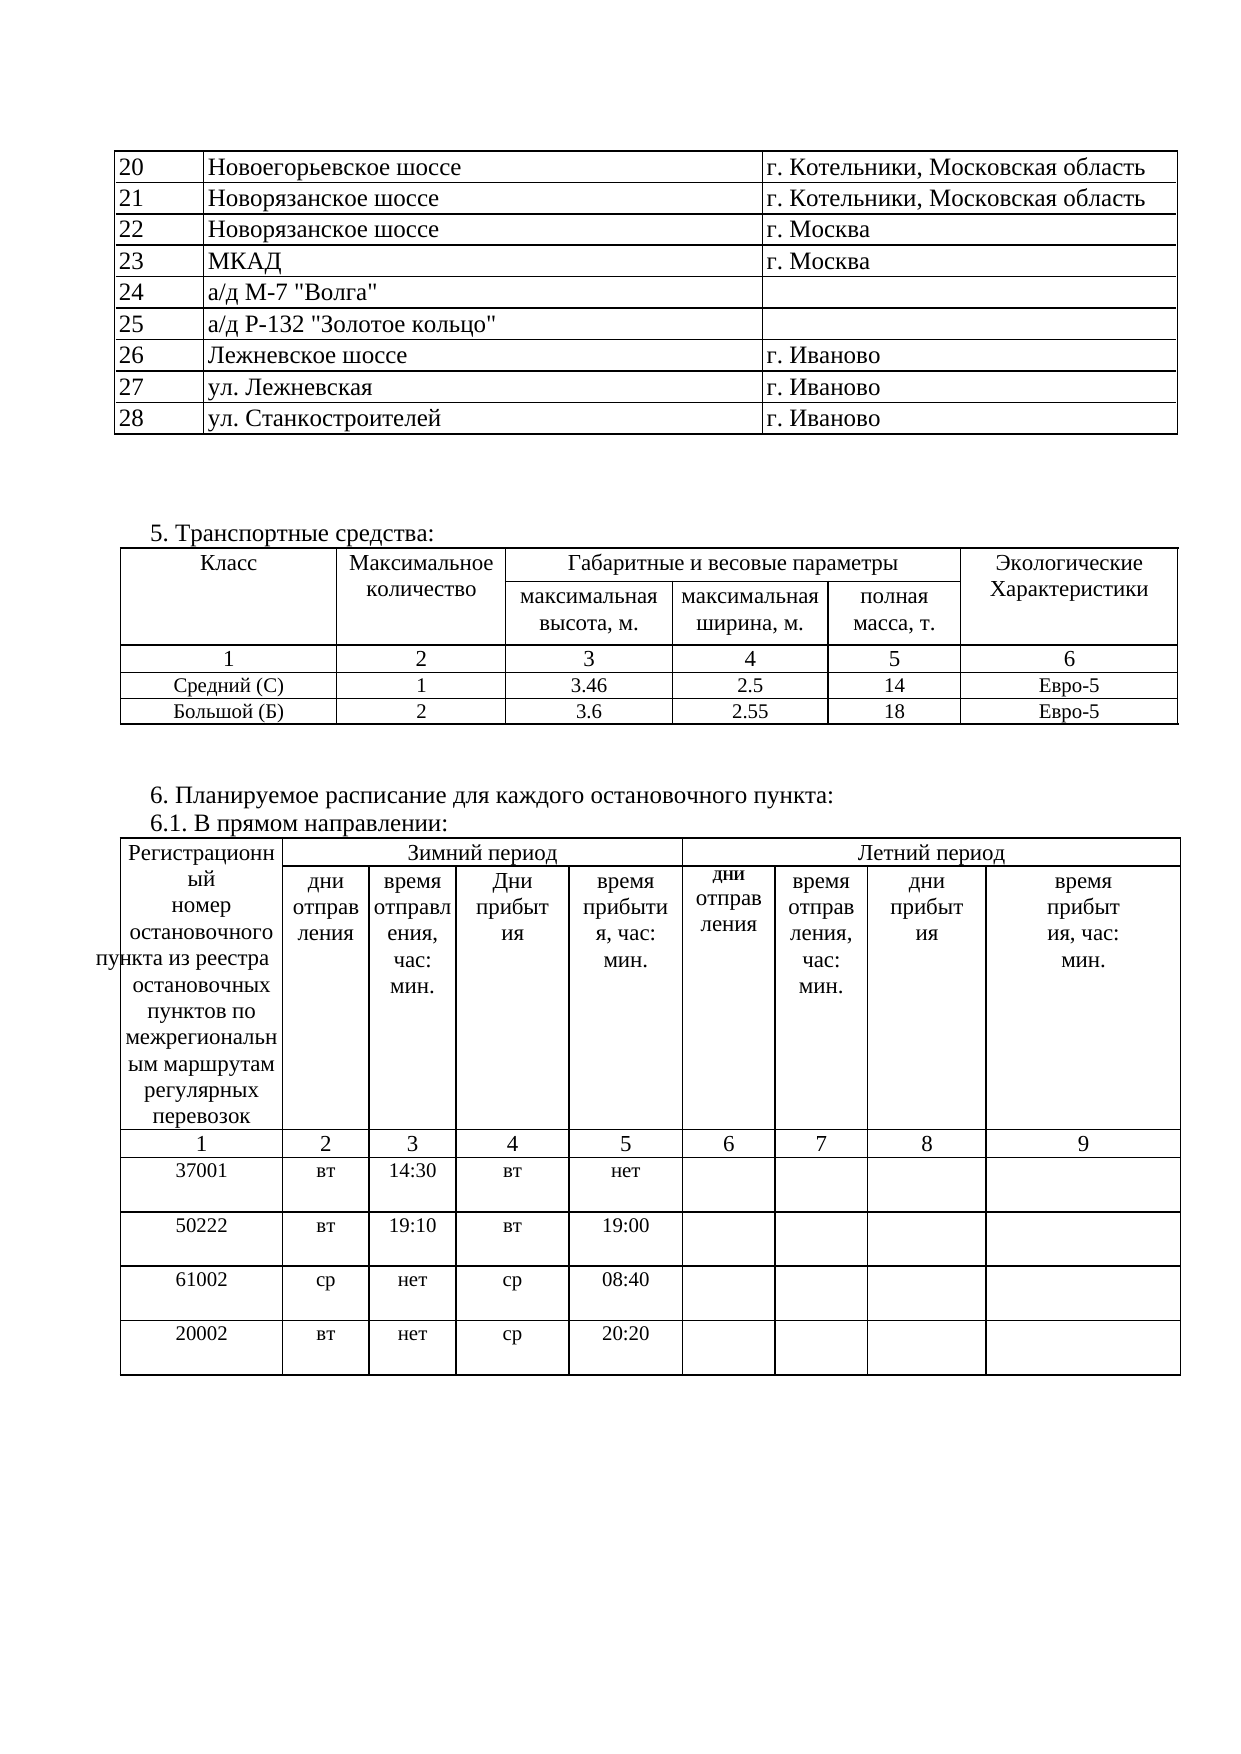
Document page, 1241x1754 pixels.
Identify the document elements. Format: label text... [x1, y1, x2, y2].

table_cell 25 [115, 308, 203, 339]
table_cell 20002 [121, 1321, 282, 1374]
table_cell время прибыти я, час: мин. [570, 867, 682, 1129]
table_cell дни отправ ления [283, 867, 368, 1129]
table_cell 26 [115, 340, 203, 370]
table_cell а/д Р-132 "Золотое кольцо" [204, 309, 762, 339]
table_cell 23 [115, 245, 203, 276]
table_cell [868, 1321, 985, 1374]
table_cell [683, 1267, 774, 1320]
table_cell [987, 1267, 1180, 1320]
table_cell г. Котельники, Московская область [763, 152, 1177, 181]
table_cell 8 [868, 1130, 985, 1157]
table_header Максимальное количество [337, 549, 505, 644]
table_cell вт [457, 1158, 568, 1211]
table_cell 18 [829, 699, 960, 723]
table_cell [683, 1158, 774, 1211]
table_cell 6 [961, 646, 1177, 672]
table_cell 20 [115, 152, 203, 181]
table_cell ул. Лежневская [204, 372, 762, 402]
table_cell [987, 1213, 1180, 1265]
table_cell 08:40 [570, 1267, 682, 1320]
table_cell [868, 1213, 985, 1265]
table_cell г. Иваново [763, 370, 1177, 402]
table_cell 4 [457, 1130, 568, 1157]
table_cell [868, 1158, 985, 1211]
table_cell Лежневское шоссе [204, 340, 762, 370]
table_cell г. Москва [763, 244, 1177, 276]
table_header Габаритные и весовые параметры [506, 549, 960, 581]
table_cell вт [457, 1213, 568, 1265]
table_cell [763, 276, 1177, 307]
table_cell 19:10 [370, 1213, 455, 1265]
table_cell [683, 1321, 774, 1374]
table_cell [683, 1213, 774, 1265]
table_header Класс [121, 549, 336, 644]
table_cell 14 [829, 673, 960, 697]
table_cell [868, 1267, 985, 1320]
table_cell 28 [115, 403, 203, 433]
table_cell 3 [506, 646, 672, 672]
table_cell 3.6 [506, 699, 672, 723]
table_cell 22 [115, 214, 203, 244]
table_cell ДНИ отправ ления [683, 867, 774, 1129]
table_cell дни прибыт ия [868, 867, 985, 1129]
text 6. Планируемое расписание для каждого остановочного пункта: [150, 780, 1090, 808]
table_cell 50222 [121, 1213, 282, 1265]
table_cell ул. Станкостроителей [204, 403, 762, 433]
table_cell 3.46 [506, 673, 672, 697]
table_cell 21 [115, 183, 203, 213]
table_cell [776, 1213, 867, 1265]
table_cell нет [370, 1267, 455, 1320]
table_cell г. Москва [763, 213, 1177, 244]
table_cell Новорязанское шоссе [204, 183, 762, 213]
table_cell максимальная высота, м. [506, 582, 672, 644]
table_header Экологические Характеристики [961, 549, 1177, 644]
table_cell [776, 1321, 867, 1374]
table_cell 4 [673, 646, 827, 672]
table_cell Новорязанское шоссе [204, 215, 762, 244]
table_cell Средний (С) [121, 673, 336, 697]
table_cell 2.55 [673, 699, 827, 723]
table_cell 24 [115, 277, 203, 307]
table_cell 2 [337, 646, 505, 672]
table_cell нет [370, 1321, 455, 1374]
table_header Регистрационный номер остановочного пункта из реестра остановочных пунктов по межрегиональным маршрутам регулярных перевозок [121, 839, 282, 1129]
text 6.1. В прямом направлении: [150, 808, 1090, 837]
table_cell [763, 307, 1177, 339]
table_cell 1 [337, 673, 505, 697]
table_cell 20:20 [570, 1321, 682, 1374]
table_cell 6 [683, 1130, 774, 1157]
table_cell [776, 1158, 867, 1211]
table_cell время отправ ления, час: мин. [776, 867, 867, 1129]
table_cell вт [283, 1213, 368, 1265]
table_cell 5 [570, 1130, 682, 1157]
table_cell 27 [115, 371, 203, 402]
table_cell 9 [987, 1130, 1180, 1157]
table_cell МКАД [204, 246, 762, 276]
table_cell 3 [370, 1130, 455, 1157]
table_header Летний период [683, 839, 1180, 865]
table_cell 37001 [121, 1158, 282, 1211]
table_cell [776, 1267, 867, 1320]
table_cell 19:00 [570, 1213, 682, 1265]
table_cell а/д М-7 "Волга" [204, 277, 762, 307]
table_cell Большой (Б) [121, 699, 336, 723]
table_cell вт [283, 1158, 368, 1211]
table_cell Евро-5 [961, 673, 1177, 697]
table_cell Дни прибыт ия [457, 867, 568, 1129]
table_cell [987, 1321, 1180, 1374]
table_cell г. Иваново [763, 339, 1177, 370]
table_cell время прибыт ия, час: мин. [987, 867, 1180, 1129]
table_cell Евро-5 [961, 699, 1177, 723]
table_cell 7 [776, 1130, 867, 1157]
table_cell 2.5 [673, 673, 827, 697]
table_cell время отправл ения, час: мин. [370, 867, 455, 1129]
table_cell 14:30 [370, 1158, 455, 1211]
table_cell ср [457, 1267, 568, 1320]
table_cell г. Иваново [763, 402, 1177, 433]
table_cell нет [570, 1158, 682, 1211]
text 5. Транспортные средства: [150, 518, 1090, 547]
table_cell максимальная ширина, м. [673, 582, 827, 644]
table_cell [987, 1158, 1180, 1211]
table_cell 5 [829, 646, 960, 672]
table_cell 61002 [121, 1267, 282, 1320]
table_cell г. Котельники, Московская область [763, 181, 1177, 213]
table_cell ср [457, 1321, 568, 1374]
table_cell 2 [337, 699, 505, 723]
table_cell 1 [121, 1130, 282, 1157]
table_cell ср [283, 1267, 368, 1320]
table_header Зимний период [283, 839, 682, 865]
table_cell вт [283, 1321, 368, 1374]
table_cell полная масса, т. [829, 582, 960, 644]
table_cell Новоегорьевское шоссе [204, 152, 762, 181]
table_cell 2 [283, 1130, 368, 1157]
table_cell 1 [121, 646, 336, 672]
